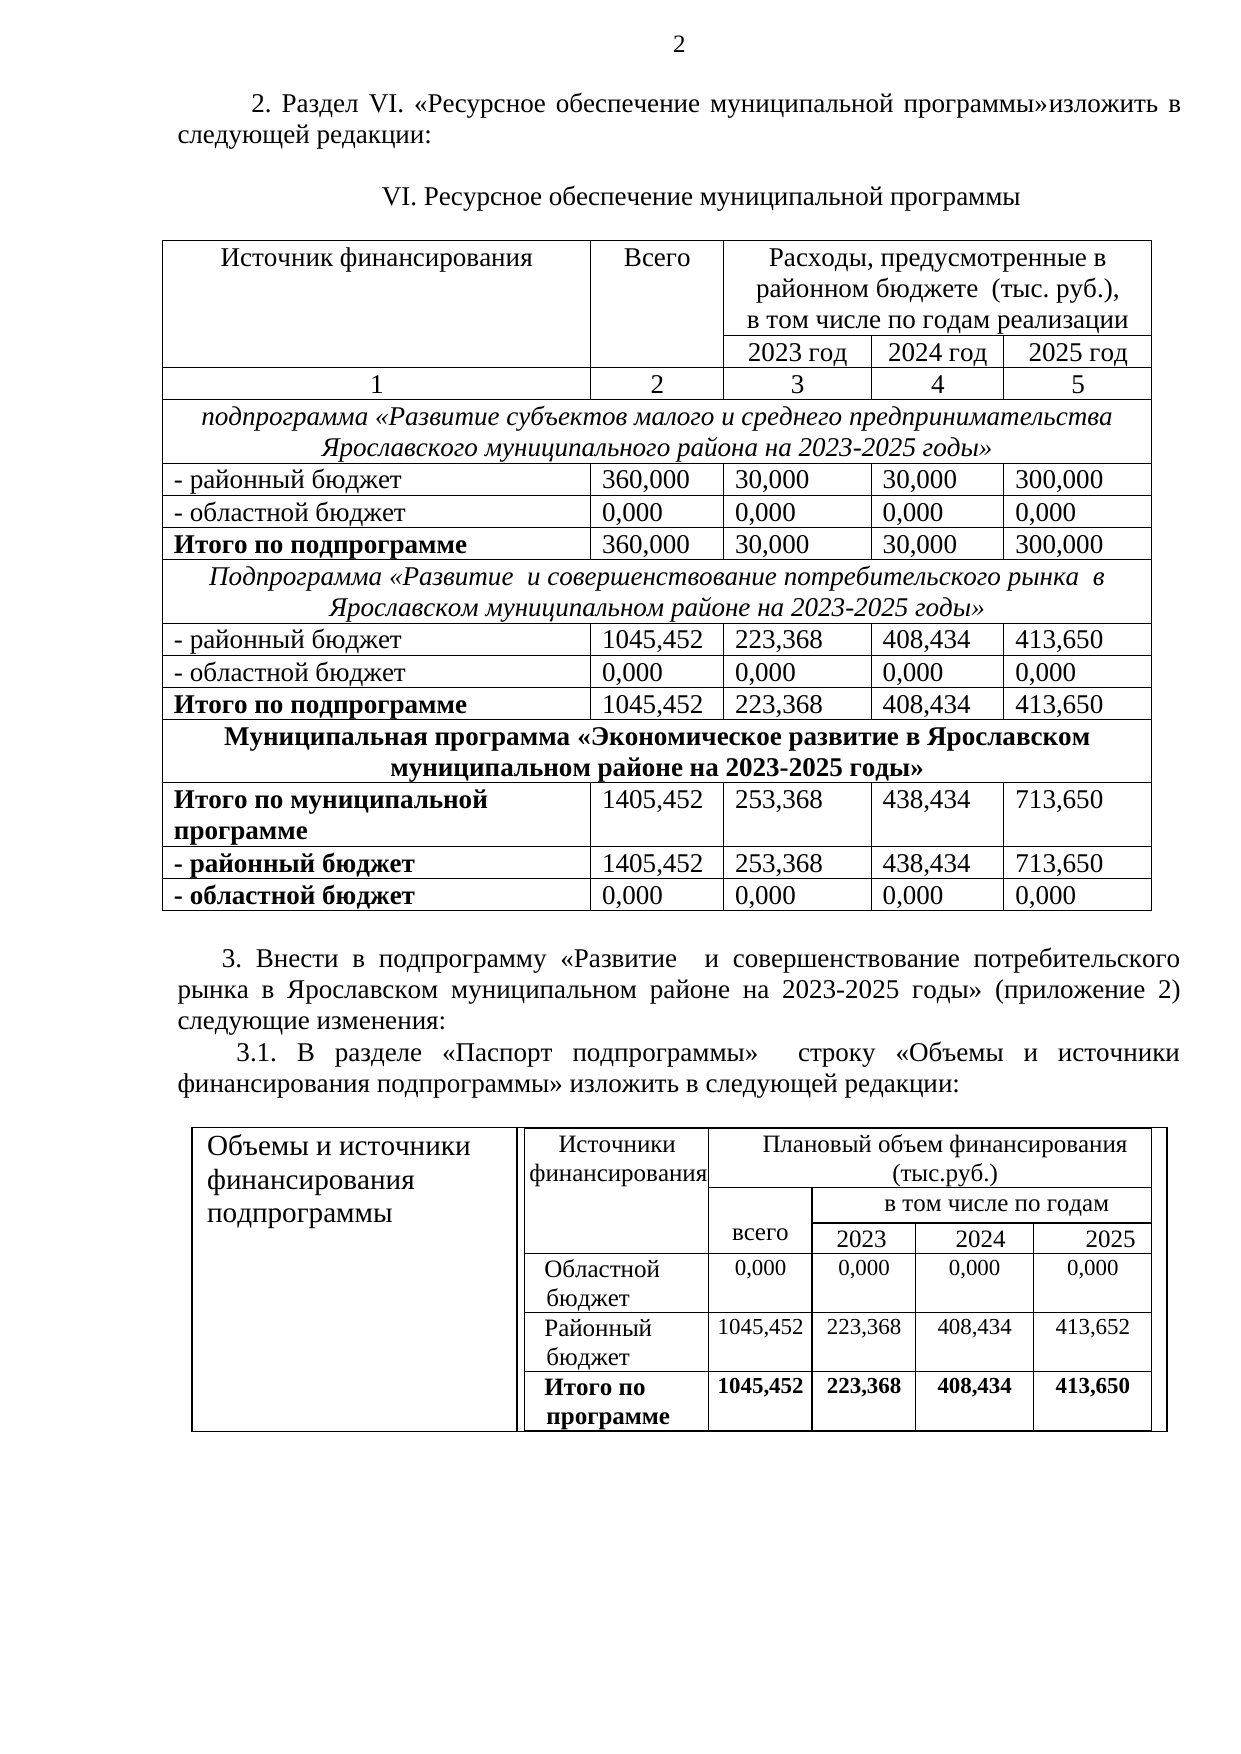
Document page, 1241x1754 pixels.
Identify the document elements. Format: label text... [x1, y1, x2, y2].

table_header [916, 1254, 1033, 1312]
table_cell 408,434 [872, 624, 1003, 654]
table_header [813, 1188, 1151, 1222]
text 3.1. В разделе «Паспорт подпрограммы» строку «Объемы и источники финансирования подпрограммы» изложить в следующей редакции: [177, 1036, 1181, 1098]
table_header [1034, 1313, 1151, 1371]
table_cell - районный бюджет [163, 624, 590, 654]
table_header Объемы и источники финансирования подпрограммы [193, 1128, 516, 1431]
table_cell 0,000 [591, 496, 723, 527]
table_cell 438,434 [872, 847, 1003, 878]
table_cell 1045,452 [591, 688, 723, 719]
table_cell - районный бюджет [163, 464, 590, 495]
table_cell 413,650 [1004, 624, 1151, 654]
table_cell 0,000 [872, 656, 1003, 687]
table_header Источник финансирования [163, 241, 590, 367]
table_cell подпрограмма «Развитие субъектов малого и среднего предпринимательства Ярославского муниципального района на 2023-2025 годы» [163, 400, 1151, 462]
table_cell 30,000 [724, 528, 871, 559]
table_cell 2024 год [872, 336, 1003, 367]
table_header [709, 1129, 1151, 1187]
table_header [813, 1254, 915, 1312]
table_cell 0,000 [1004, 879, 1151, 910]
text VI. Ресурсное обеспечение муниципальной программы [222, 180, 1181, 212]
table_cell 300,000 [1004, 528, 1151, 559]
table_cell 5 [1004, 368, 1151, 399]
table_cell - областной бюджет [163, 656, 590, 687]
table_header [709, 1254, 811, 1312]
table_header Расходы, предусмотренные в районном бюджете (тыс. руб.), в том числе по годам реализации [724, 241, 1151, 335]
table_cell 1045,452 [591, 624, 723, 654]
table_cell 0,000 [591, 656, 723, 687]
table_cell - областной бюджет [163, 879, 590, 910]
table_cell 0,000 [872, 496, 1003, 527]
table_header [916, 1224, 1033, 1253]
table_header [1034, 1372, 1151, 1430]
table_cell 413,650 [1004, 688, 1151, 719]
table_header [709, 1313, 811, 1371]
table_cell Муниципальная программа «Экономическое развитие в Ярославском муниципальном районе на 2023-2025 годы» [163, 720, 1151, 782]
table_header [525, 1129, 708, 1253]
table_header [813, 1313, 915, 1371]
table_cell 30,000 [724, 464, 871, 495]
table_cell 1405,452 [591, 847, 723, 878]
table_cell 223,368 [724, 624, 871, 654]
table_cell 0,000 [1004, 656, 1151, 687]
table_cell Итого по муниципальной программе [163, 783, 590, 846]
table_header [709, 1372, 811, 1430]
table_cell 438,434 [872, 783, 1003, 846]
table_header [518, 1128, 524, 1431]
table_header [1152, 1128, 1166, 1431]
table_cell 1405,452 [591, 783, 723, 846]
table_cell 713,650 [1004, 847, 1151, 878]
table_header [916, 1313, 1033, 1371]
table_header [525, 1254, 708, 1312]
table_cell 4 [872, 368, 1003, 399]
table_cell 1 [163, 368, 590, 399]
table_cell 253,368 [724, 783, 871, 846]
table_cell Подпрограмма «Развитие и совершенствование потребительского рынка в Ярославском муниципальном районе на 2023-2025 годы» [163, 560, 1151, 622]
table_cell 0,000 [724, 496, 871, 527]
table_cell Итого по подпрограмме [163, 688, 590, 719]
table_cell 360,000 [591, 464, 723, 495]
table_header [916, 1372, 1033, 1430]
table_header [813, 1372, 915, 1430]
table_cell 2023 год [724, 336, 871, 367]
table_cell 2025 год [1004, 336, 1151, 367]
text 3. Внести в подпрограмму «Развитие и совершенствование потребительского рынка в Ярославском муниципальном районе на 2023-2025 годы» (приложение 2) следующие изменения: [177, 942, 1181, 1036]
table_cell 0,000 [724, 656, 871, 687]
table_cell 0,000 [1004, 496, 1151, 527]
table_cell Итого по подпрограмме [163, 528, 590, 559]
table_cell 300,000 [1004, 464, 1151, 495]
table_cell - областной бюджет [163, 496, 590, 527]
table_header [709, 1188, 811, 1253]
table_cell 30,000 [872, 464, 1003, 495]
table_header [1034, 1224, 1151, 1253]
table_cell - районный бюджет [163, 847, 590, 878]
table_cell 0,000 [872, 879, 1003, 910]
table_cell 3 [724, 368, 871, 399]
table_cell 360,000 [591, 528, 723, 559]
table_cell 223,368 [724, 688, 871, 719]
table_header Всего [591, 241, 723, 367]
table_cell 30,000 [872, 528, 1003, 559]
table_header [813, 1224, 915, 1253]
table_cell 2 [591, 368, 723, 399]
table_cell 253,368 [724, 847, 871, 878]
table_cell 0,000 [591, 879, 723, 910]
text 2. Раздел VI. «Ресурсное обеспечение муниципальной программы»изложить в следующей редакции: [177, 87, 1181, 149]
table_cell 713,650 [1004, 783, 1151, 846]
table_header [1034, 1254, 1151, 1312]
table_header [525, 1372, 708, 1430]
table_cell 0,000 [724, 879, 871, 910]
table_cell 408,434 [872, 688, 1003, 719]
table_header [525, 1313, 708, 1371]
